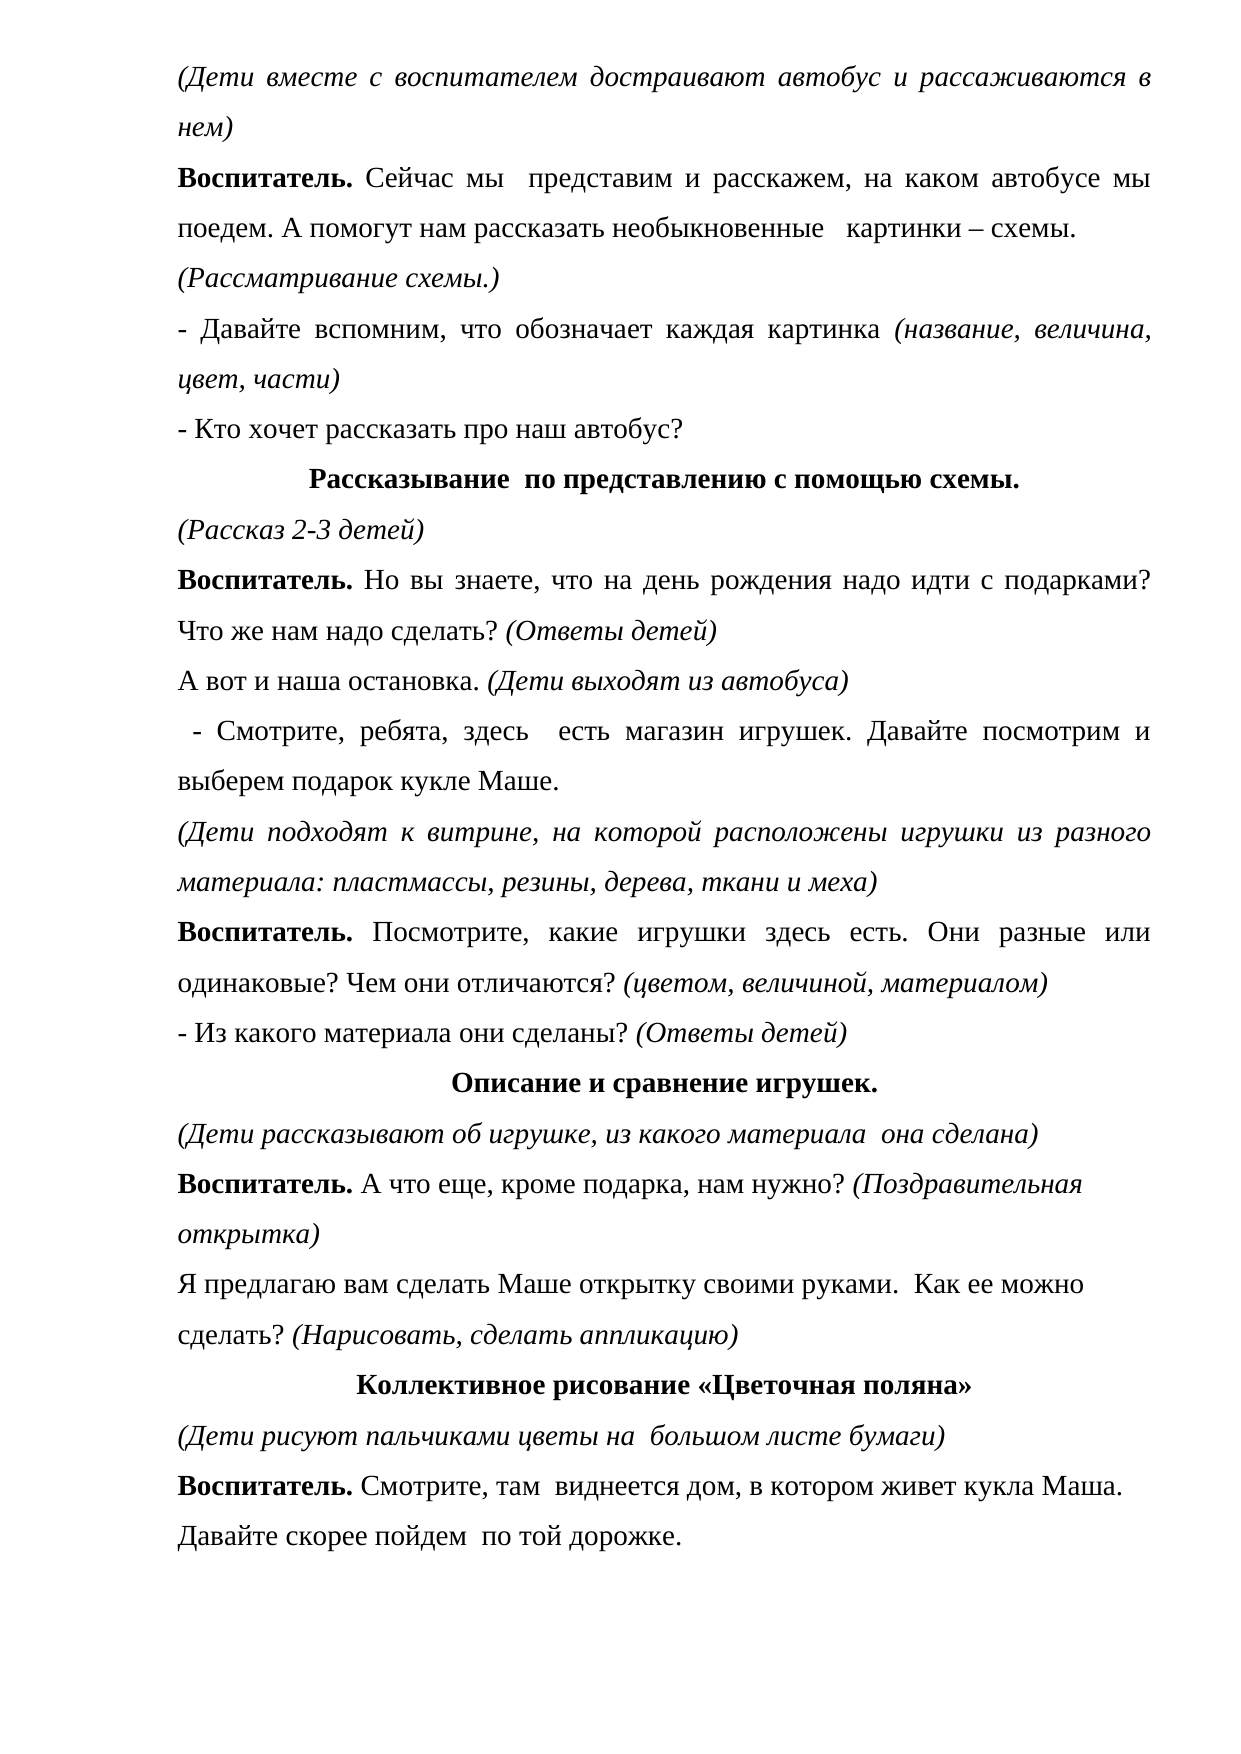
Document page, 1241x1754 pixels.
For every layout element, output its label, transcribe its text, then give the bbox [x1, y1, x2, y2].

text - Давайте вспомним, что обозначает каждая картинка (название, величина, цвет, части) [177, 311, 1152, 394]
text Рассказывание по представлению с помощью схемы. [177, 462, 1152, 495]
text А вот и наша остановка. (Дети выходят из автобуса) [177, 663, 1152, 696]
text (Дети подходят к витрине, на которой расположены игрушки из разного материала: пластмассы, резины, дерева, ткани и меха) [177, 814, 1152, 898]
text - Смотрите, ребята, здесь есть магазин игрушек. Давайте посмотрим и выберем подарок кукле Маше. [177, 713, 1152, 797]
text - Кто хочет рассказать про наш автобус? [177, 411, 1152, 445]
text Я предлагаю вам сделать Маше открытку своими руками. Как ее можно сделать? (Нарисовать, сделать аппликацию) [177, 1267, 1152, 1351]
text Коллективное рисование «Цветочная поляна» [177, 1367, 1152, 1401]
text (Дети рисуют пальчиками цветы на большом листе бумаги) [177, 1418, 1152, 1451]
text Воспитатель. Посмотрите, какие игрушки здесь есть. Они разные или одинаковые? Чем они отличаются? (цветом, величиной, материалом) [177, 914, 1152, 998]
text (Дети вместе с воспитателем достраивают автобус и рассаживаются в нем) [177, 59, 1152, 143]
text Воспитатель. Сейчас мы представим и расскажем, на каком автобусе мы поедем. А помогут нам рассказать необыкновенные картинки – схемы. [177, 160, 1152, 244]
text (Рассказ 2-3 детей) [177, 512, 1152, 546]
text (Рассматривание схемы.) [177, 260, 1152, 294]
text (Дети рассказывают об игрушке, из какого материала она сделана) [177, 1116, 1152, 1149]
text Воспитатель. Смотрите, там виднеется дом, в котором живет кукла Маша. Давайте скорее пойдем по той дорожке. [177, 1468, 1152, 1552]
text Воспитатель. Но вы знаете, что на день рождения надо идти с подарками? Что же нам надо сделать? (Ответы детей) [177, 562, 1152, 646]
text Воспитатель. А что еще, кроме подарка, нам нужно? (Поздравительная открытка) [177, 1166, 1152, 1250]
text Описание и сравнение игрушек. [177, 1065, 1152, 1099]
text - Из какого материала они сделаны? (Ответы детей) [177, 1015, 1152, 1049]
